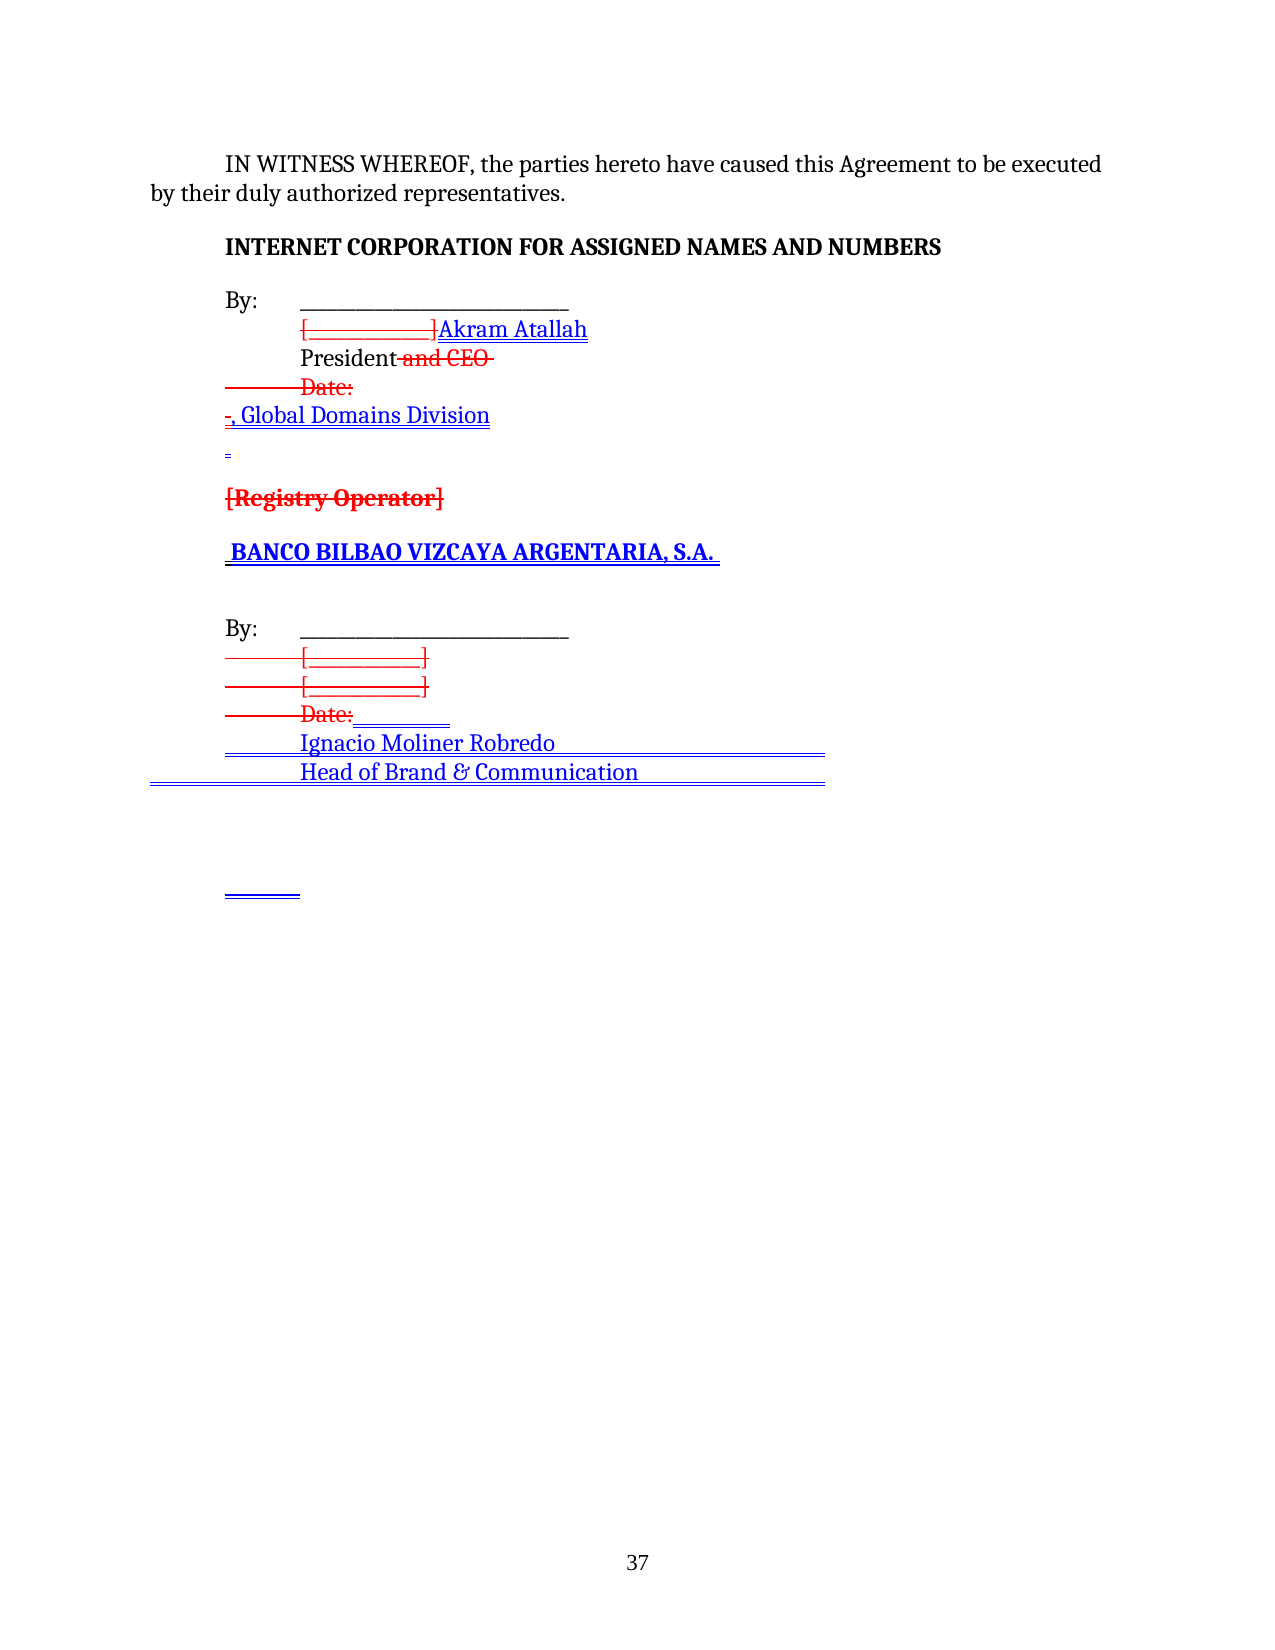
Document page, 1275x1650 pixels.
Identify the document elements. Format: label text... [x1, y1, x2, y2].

text BANCO BILBAO VIZCAYA ARGENTARIA, S.A. [225, 537, 1125, 566]
text By: _____________________________ [____________] [____________] Date: Ignacio Moliner Robredo [225, 614, 1125, 758]
text INTERNET CORPORATION FOR ASSIGNED NAMES AND NUMBERS [150, 232, 1125, 261]
text [Registry Operator] [150, 484, 1125, 512]
text By: _____________________________ [_____________]Akram Atallah President and CEO Date: , Global Domains Division [225, 286, 1125, 459]
text IN WITNESS WHEREOF, the parties hereto have caused this Agreement to be executed by their duly authorized representatives. [150, 150, 1125, 207]
text Head of Brand & Communication [150, 758, 1125, 787]
